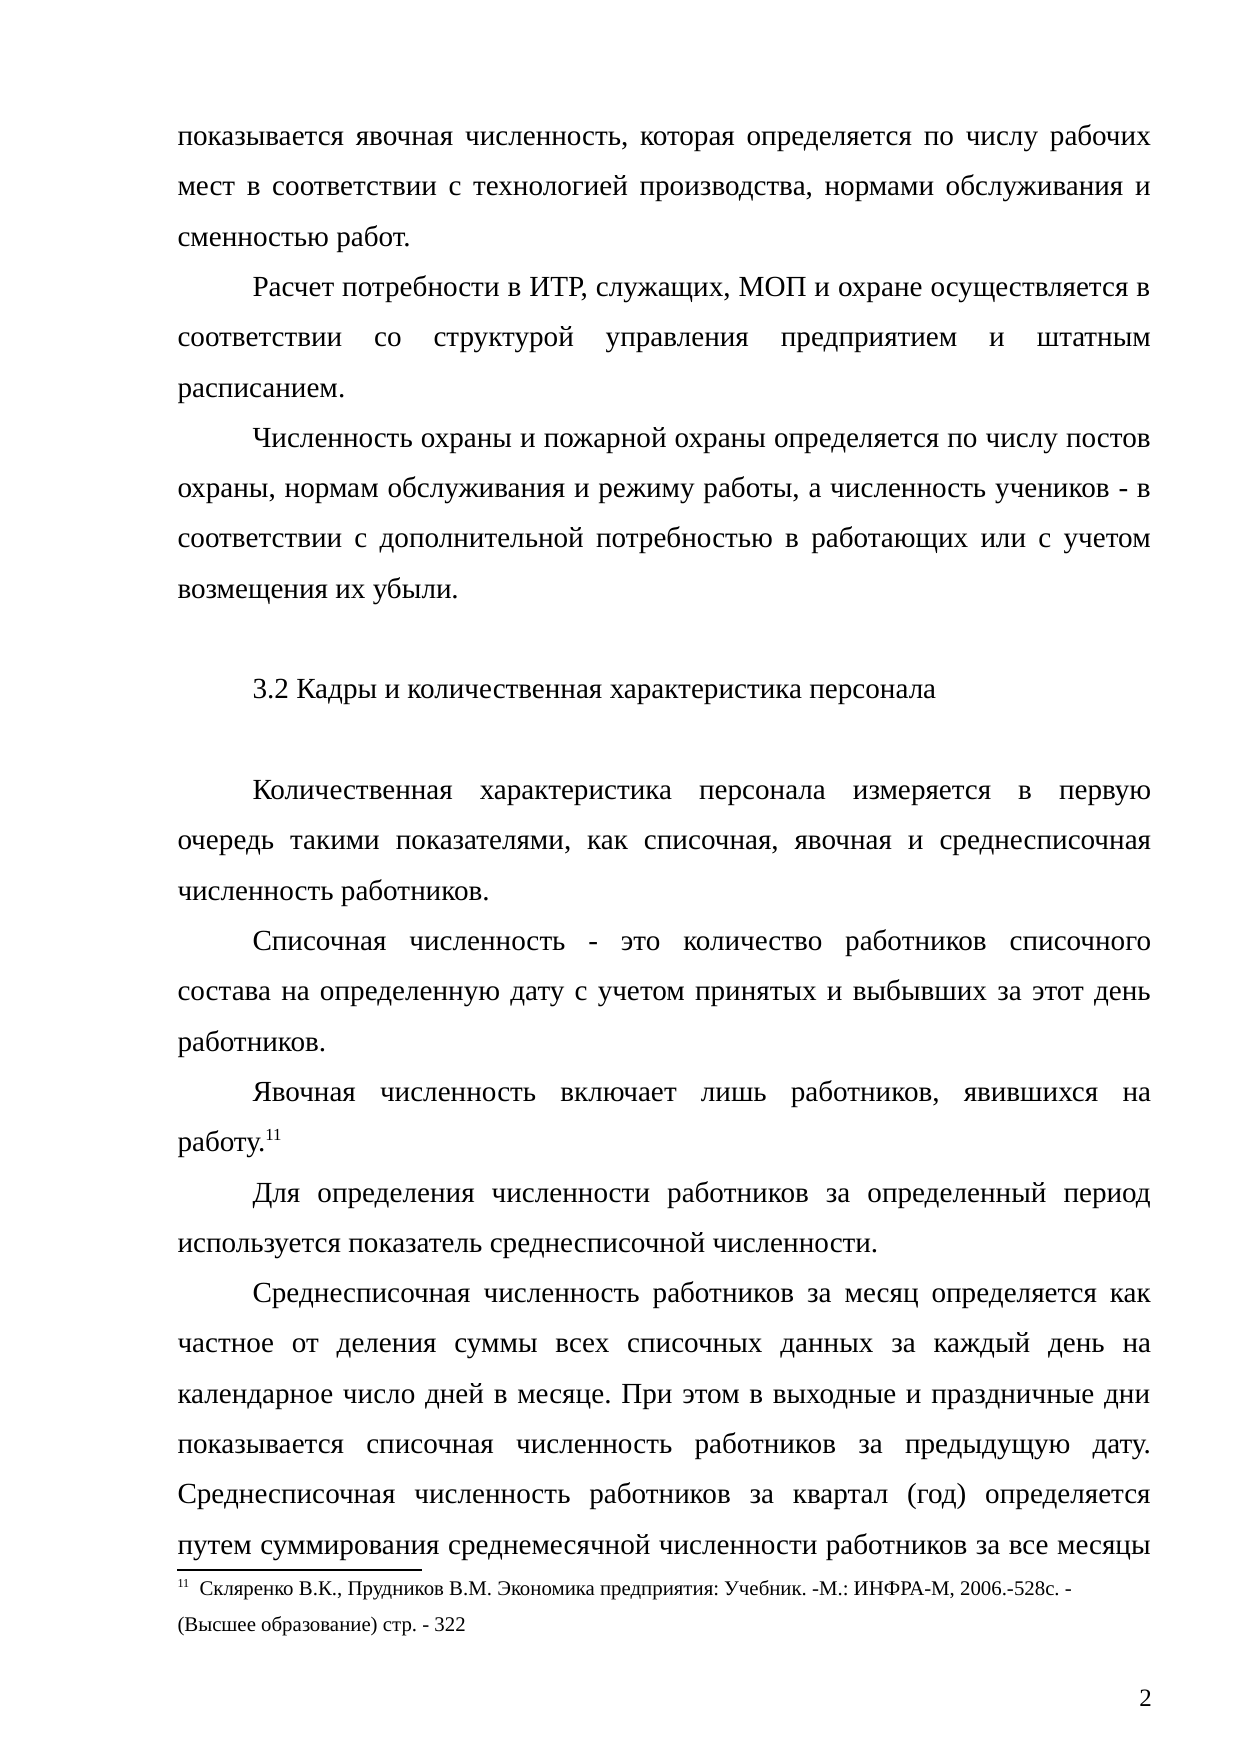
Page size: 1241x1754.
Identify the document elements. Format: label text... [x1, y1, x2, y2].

text 3.2 Кадры и количественная характеристика персонала [177, 672, 1152, 705]
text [177, 118, 1152, 252]
text Явочная численность включает лишь работников, явившихся на работу. [177, 1074, 1152, 1158]
text Количественная характеристика персонала измеряется в первую очередь такими показателями, как списочная, явочная и среднесписочная численность работников. [177, 772, 1152, 906]
text Списочная численность - это количество работников списочного состава на определенную дату с учетом принятых и выбывших за этот день работников. [177, 923, 1152, 1057]
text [177, 1275, 1152, 1560]
text Для определения численности работников за определенный период используется показатель среднесписочной численности. [177, 1175, 1152, 1258]
text Расчет потребности в ИТР, служащих, МОП и охране осуществляется в соответствии со структурой управления предприятием и штатным расписанием. [177, 269, 1152, 403]
text Численность охраны и пожарной охраны определяется по числу постов охраны, нормам обслуживания и режиму работы, а численность учеников - в соответствии с дополнительной потребностью в работающих или с учетом возмещения их убыли. [177, 420, 1152, 604]
